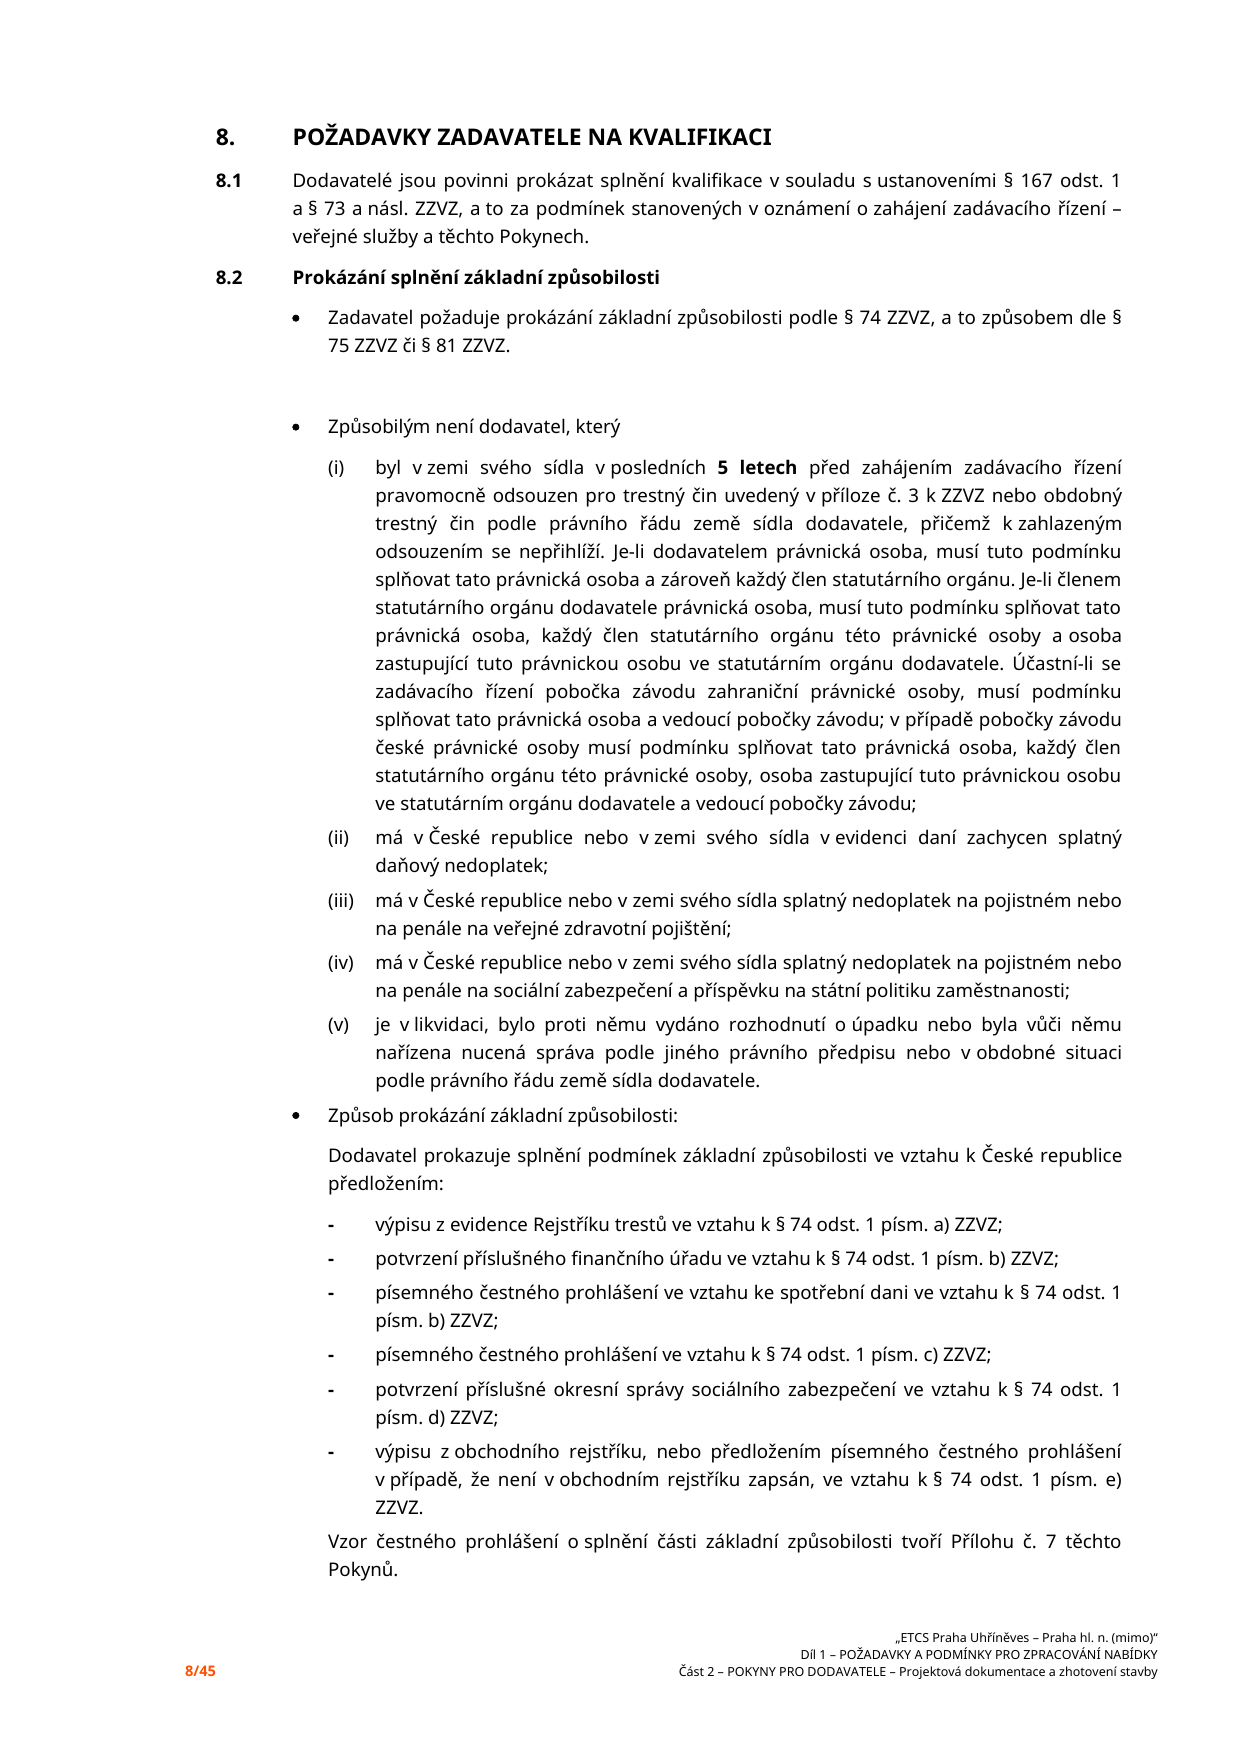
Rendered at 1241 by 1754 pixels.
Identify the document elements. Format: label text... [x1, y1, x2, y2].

text má v České republice nebo v zemi svého sídla v evidenci daní zachycen splatný daňový nedoplatek; [328, 825, 1122, 878]
text je v likvidaci, bylo proti němu vydáno rozhodnutí o úpadku nebo byla vůči němu nařízena nucená správa podle jiného právního předpisu nebo v obdobné situaci podle právního řádu země sídla dodavatele. [328, 1012, 1122, 1093]
text potvrzení příslušného finančního úřadu ve vztahu k § 74 odst. 1 písm. b) ZZVZ; [328, 1245, 1122, 1271]
text Způsobilým není dodavatel, který [292, 414, 1122, 439]
text byl v zemi svého sídla v posledních 5 letech před zahájením zadávacího řízení pravomocně odsouzen pro trestný čin uvedený v příloze č. 3 k ZZVZ nebo obdobný trestný čin podle právního řádu země sídla dodavatele, přičemž k zahlazeným odsouzením se nepřihlíží. Je-li dodavatelem právnická osoba, musí tuto podmínku splňovat tato právnická osoba a zároveň každý člen statutárního orgánu. Je-li členem statutárního orgánu dodavatele právnická osoba, musí tuto podmínku splňovat tato právnická osoba, každý člen statutárního orgánu této právnické osoby a osoba zastupující tuto právnickou osobu ve statutárním orgánu dodavatele. Účastní-li se zadávacího řízení pobočka závodu zahraniční právnické osoby, musí podmínku splňovat tato právnická osoba a vedoucí pobočky závodu; v případě pobočky závodu české právnické osoby musí podmínku splňovat tato právnická osoba, každý člen statutárního orgánu této právnické osoby, osoba zastupující tuto právnickou osobu ve statutárním orgánu dodavatele a vedoucí pobočky závodu; [328, 454, 1122, 816]
text Prokázání splnění základní způsobilosti [216, 264, 1122, 289]
text Vzor čestného prohlášení o splnění části základní způsobilosti tvoří Přílohu č. 7 těchto Pokynů. [328, 1529, 1122, 1582]
text POŽADAVKY ZADAVATELE NA KVALIFIKACI [216, 121, 1122, 152]
text má v České republice nebo v zemi svého sídla splatný nedoplatek na pojistném nebo na penále na veřejné zdravotní pojištění; [328, 887, 1122, 941]
text Zadavatel požaduje prokázání základní způsobilosti podle § 74 ZZVZ, a to způsobem dle § 75 ZZVZ či § 81 ZZVZ. [292, 304, 1122, 358]
text Dodavatelé jsou povinni prokázat splnění kvalifikace v souladu s ustanoveními § 167 odst. 1 a § 73 a násl. ZZVZ, a to za podmínek stanovených v oznámení o zahájení zadávacího řízení – veřejné služby a těchto Pokynech. [216, 167, 1122, 249]
text má v České republice nebo v zemi svého sídla splatný nedoplatek na pojistném nebo na penále na sociální zabezpečení a příspěvku na státní politiku zaměstnanosti; [328, 949, 1122, 1003]
text Způsob prokázání základní způsobilosti: [292, 1102, 1122, 1127]
text písemného čestného prohlášení ve vztahu ke spotřební dani ve vztahu k § 74 odst. 1 písm. b) ZZVZ; [328, 1279, 1122, 1333]
text výpisu z evidence Rejstříku trestů ve vztahu k § 74 odst. 1 písm. a) ZZVZ; [328, 1211, 1122, 1236]
text výpisu z obchodního rejstříku, nebo předložením písemného čestného prohlášení v případě, že není v obchodním rejstříku zapsán, ve vztahu k § 74 odst. 1 písm. e) ZZVZ. [328, 1438, 1122, 1520]
text písemného čestného prohlášení ve vztahu k § 74 odst. 1 písm. c) ZZVZ; [328, 1342, 1122, 1367]
text potvrzení příslušné okresní správy sociálního zabezpečení ve vztahu k § 74 odst. 1 písm. d) ZZVZ; [328, 1376, 1122, 1429]
text Dodavatel prokazuje splnění podmínek základní způsobilosti ve vztahu k České republice předložením: [328, 1142, 1122, 1196]
